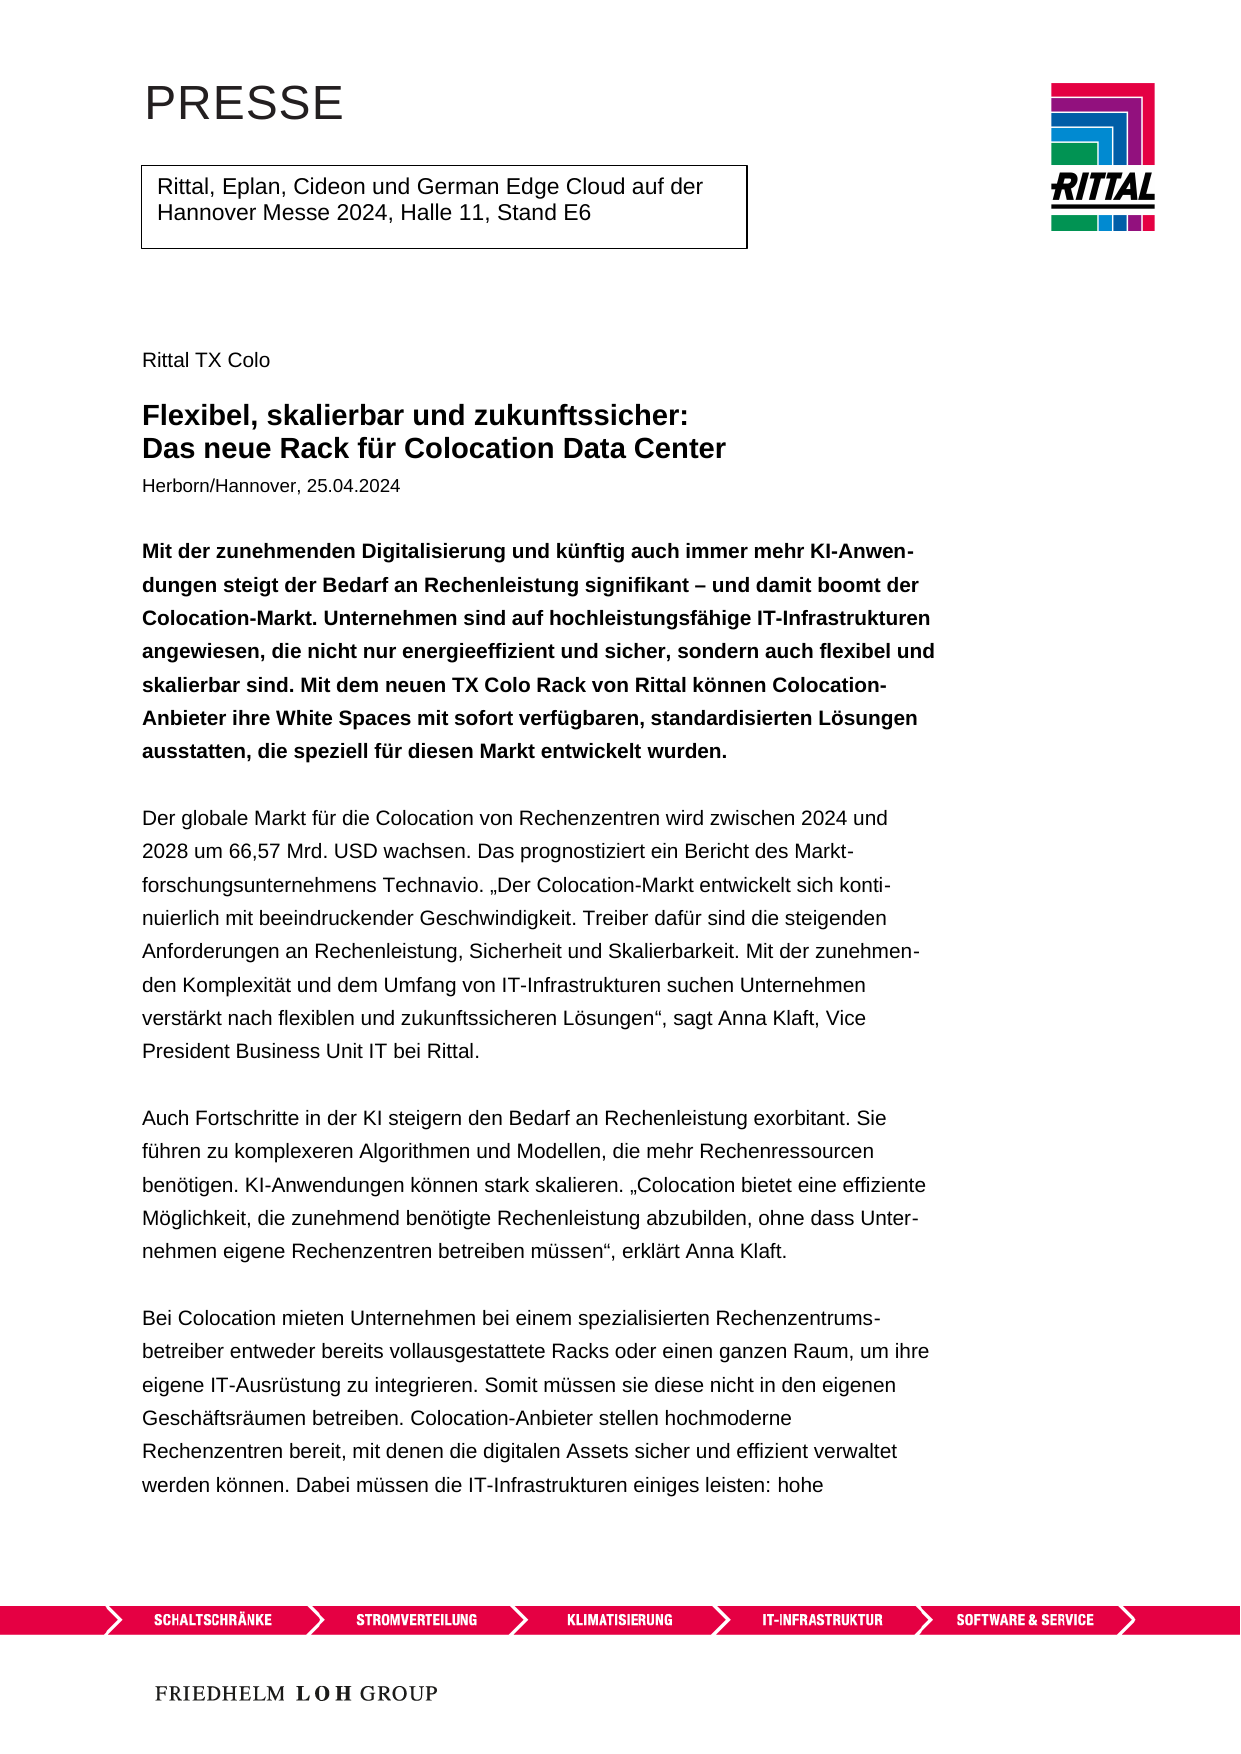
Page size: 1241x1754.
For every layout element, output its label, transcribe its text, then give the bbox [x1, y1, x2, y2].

text Flexibel, skalierbar und zukunftssicher: Das neue Rack für Colocation Data Center [142, 399, 936, 465]
text Herborn/Hannover, 25.04.2024 [142, 465, 936, 499]
picture [1051, 83, 1155, 231]
text Rittal TX Colo [142, 340, 936, 374]
text Auch Fortschritte in der KI steigern den Bedarf an Rechenleistung exorbitant. Sie führen zu komplexeren Algorithmen und Modellen, die mehr Rechenressourcen benötigen. KI-Anwendungen können stark skalieren. „Colocation bietet eine effiziente Möglichkeit, die zunehmend benötigte Rechenleistung abzubilden, ohne dass Unternehmen eigene Rechenzentren betreiben müssen“, erklärt Anna Klaft. [142, 1099, 936, 1265]
text Der globale Markt für die Colocation von Rechenzentren wird zwischen 2024 und 2028 um 66,57 Mrd. USD wachsen. Das prognostiziert ein Bericht des Marktforschungsunternehmens Technavio. „Der Colocation-Markt entwickelt sich kontinuierlich mit beeindruckender Geschwindigkeit. Treiber dafür sind die steigenden Anforderungen an Rechenleistung, Sicherheit und Skalierbarkeit. Mit der zunehmenden Komplexität und dem Umfang von IT-Infrastrukturen suchen Unternehmen verstärkt nach flexiblen und zukunftssicheren Lösungen“, sagt Anna Klaft, Vice President Business Unit IT bei Rittal. [142, 799, 936, 1065]
text Mit der zunehmenden Digitalisierung und künftig auch immer mehr KI-Anwendungen steigt der Bedarf an Rechenleistung signifikant – und damit boomt der Colocation-Markt. Unternehmen sind auf hochleistungsfähige IT-Infrastrukturen angewiesen, die nicht nur energieeffizient und sicher, sondern auch flexibel und skalierbar sind. Mit dem neuen TX Colo Rack von Rittal können Colocation-Anbieter ihre White Spaces mit sofort verfügbaren, standardisierten Lösungen ausstatten, die speziell für diesen Markt entwickelt wurden. [142, 532, 936, 765]
picture [0, 1606, 1238, 1700]
